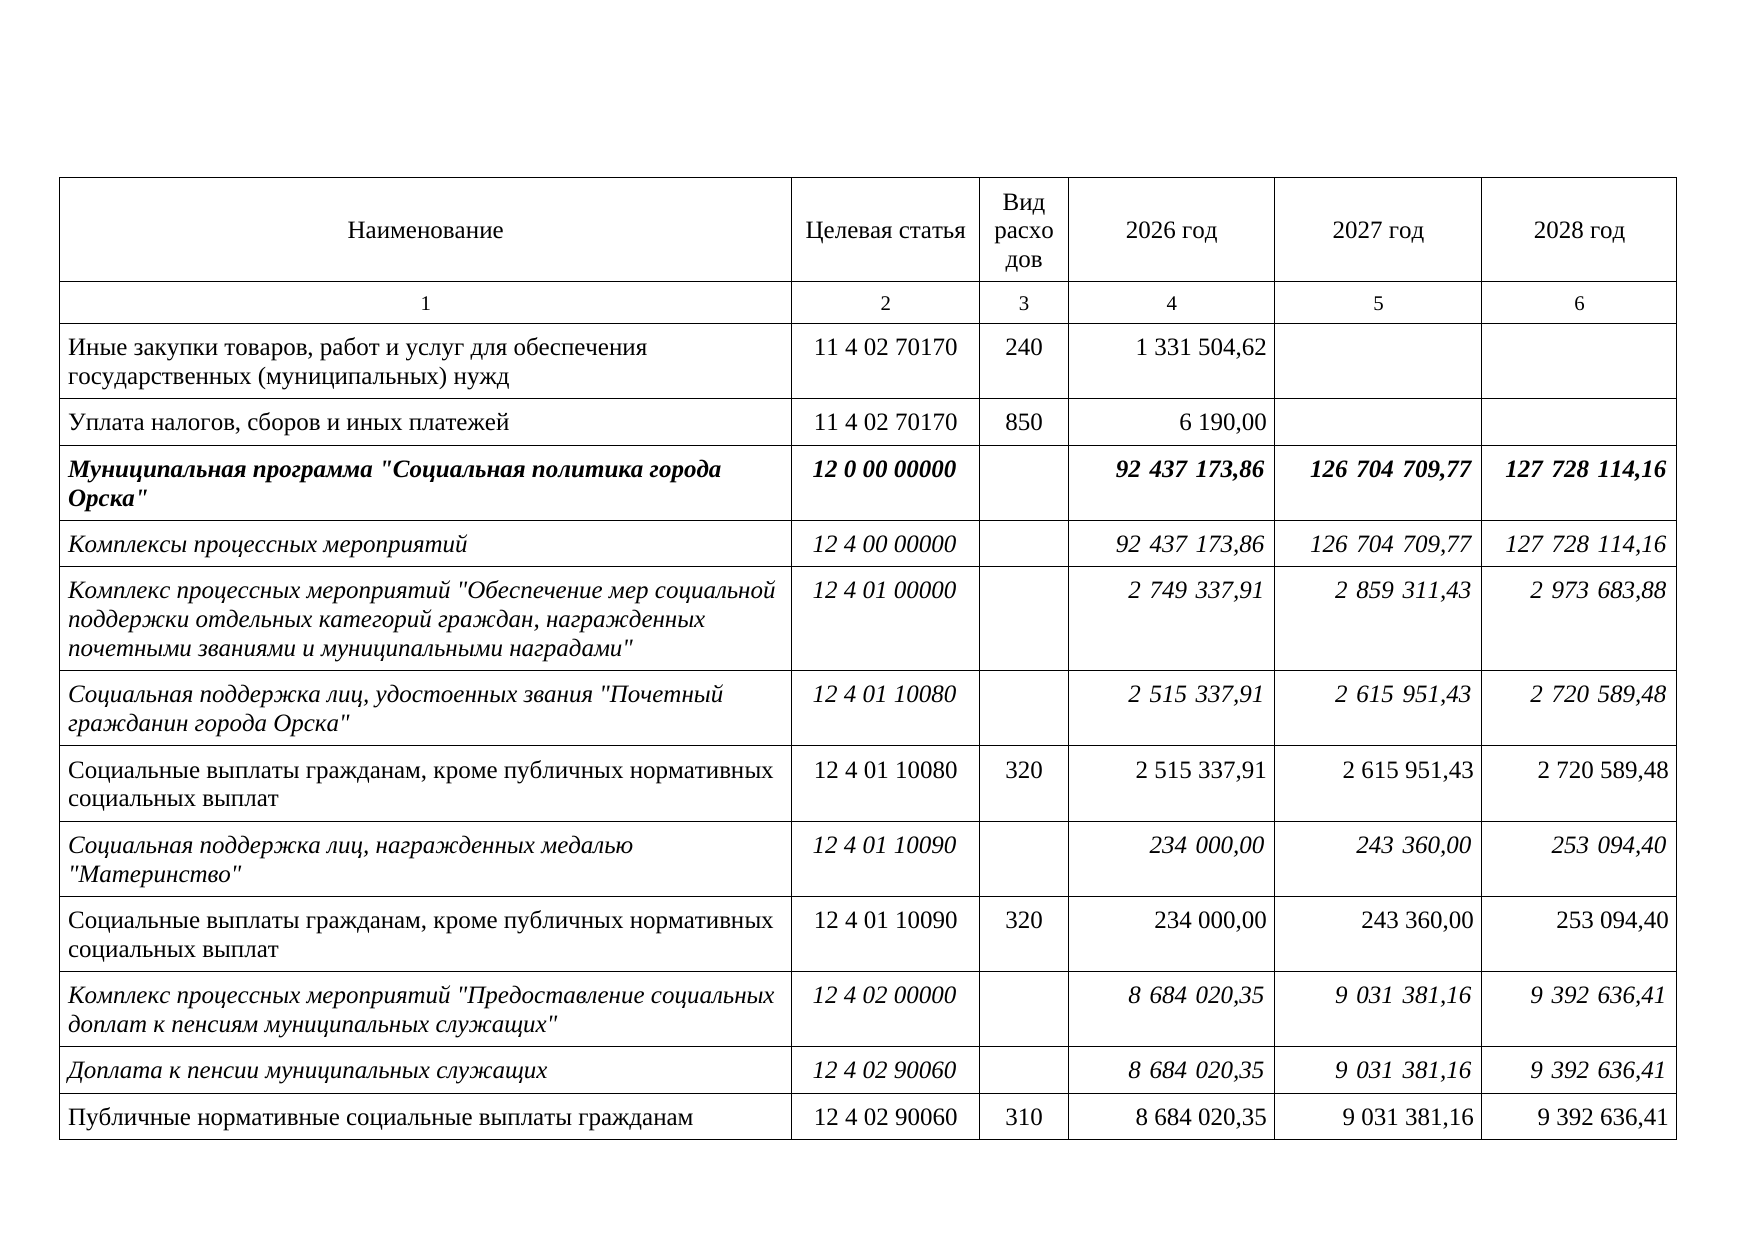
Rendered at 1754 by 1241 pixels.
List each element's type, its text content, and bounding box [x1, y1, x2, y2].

table_cell 243 360,00 [1275, 822, 1481, 896]
table_cell 12 4 01 10080 [792, 746, 979, 821]
table_cell Уплата налогов, сборов и иных платежей [60, 399, 791, 444]
table_cell 12 4 01 10090 [792, 897, 979, 971]
table_cell Доплата к пенсии муниципальных служащих [60, 1047, 791, 1093]
table_cell 126 704 709,77 [1275, 446, 1481, 520]
table_cell 240 [980, 324, 1068, 398]
table_cell Публичные нормативные социальные выплаты гражданам [60, 1094, 791, 1139]
table_cell [980, 446, 1068, 520]
table_cell 243 360,00 [1275, 897, 1481, 971]
table_cell 2 615 951,43 [1275, 671, 1481, 745]
table_cell 9 392 636,41 [1482, 1094, 1676, 1139]
table_cell 9 392 636,41 [1482, 972, 1676, 1046]
table_cell Социальная поддержка лиц, награжденных медалью "Материнство" [60, 822, 791, 896]
table_cell 234 000,00 [1069, 897, 1274, 971]
table_cell 3 [980, 282, 1068, 323]
table_header Вид расходов [980, 178, 1068, 281]
table_cell 234 000,00 [1069, 822, 1274, 896]
table_cell 92 437 173,86 [1069, 521, 1274, 566]
table_cell [980, 972, 1068, 1046]
table_cell [980, 1047, 1068, 1093]
table_cell 9 031 381,16 [1275, 972, 1481, 1046]
table_cell Социальные выплаты гражданам, кроме публичных нормативных социальных выплат [60, 746, 791, 821]
table_cell 5 [1275, 282, 1481, 323]
table_cell 9 392 636,41 [1482, 1047, 1676, 1093]
table_cell Комплекс процессных мероприятий "Предоставление социальных доплат к пенсиям муниципальных служащих" [60, 972, 791, 1046]
table_cell 6 [1482, 282, 1676, 323]
table_cell 11 4 02 70170 [792, 399, 979, 444]
table_cell 9 031 381,16 [1275, 1094, 1481, 1139]
table_cell [1275, 324, 1481, 398]
table_cell 6 190,00 [1069, 399, 1274, 444]
table_cell 320 [980, 897, 1068, 971]
table_cell 12 4 02 90060 [792, 1094, 979, 1139]
table_header Наименование [60, 178, 791, 281]
table_cell 12 0 00 00000 [792, 446, 979, 520]
table_cell 2 973 683,88 [1482, 567, 1676, 670]
table_cell 12 4 01 10090 [792, 822, 979, 896]
table_cell [980, 671, 1068, 745]
table_cell 8 684 020,35 [1069, 1094, 1274, 1139]
table_cell 2 615 951,43 [1275, 746, 1481, 821]
table_cell 11 4 02 70170 [792, 324, 979, 398]
table_cell 1 331 504,62 [1069, 324, 1274, 398]
table_cell 12 4 02 00000 [792, 972, 979, 1046]
table_cell Комплексы процессных мероприятий [60, 521, 791, 566]
table_cell 12 4 01 00000 [792, 567, 979, 670]
table_cell Социальные выплаты гражданам, кроме публичных нормативных социальных выплат [60, 897, 791, 971]
table_cell Муниципальная программа "Социальная политика города Орска" [60, 446, 791, 520]
table_cell [980, 521, 1068, 566]
table_cell 1 [60, 282, 791, 323]
table_cell [980, 822, 1068, 896]
table_cell [1482, 324, 1676, 398]
table_header Целевая статья [792, 178, 979, 281]
table_cell 2 515 337,91 [1069, 671, 1274, 745]
table_cell 2 515 337,91 [1069, 746, 1274, 821]
table_cell 12 4 02 90060 [792, 1047, 979, 1093]
table_cell Социальная поддержка лиц, удостоенных звания "Почетный гражданин города Орска" [60, 671, 791, 745]
table_cell 2 749 337,91 [1069, 567, 1274, 670]
table_cell Иные закупки товаров, работ и услуг для обеспечения государственных (муниципальных) нужд [60, 324, 791, 398]
table_cell 310 [980, 1094, 1068, 1139]
table_cell 253 094,40 [1482, 897, 1676, 971]
table_cell 2 [792, 282, 979, 323]
table_cell [1482, 399, 1676, 444]
table_cell 850 [980, 399, 1068, 444]
table_header 2026 год [1069, 178, 1274, 281]
table_cell 2 720 589,48 [1482, 671, 1676, 745]
table_cell 4 [1069, 282, 1274, 323]
table_cell Комплекс процессных мероприятий "Обеспечение мер социальной поддержки отдельных категорий граждан, награжденных почетными званиями и муниципальными наградами" [60, 567, 791, 670]
table_cell 127 728 114,16 [1482, 446, 1676, 520]
table_header 2028 год [1482, 178, 1676, 281]
table_cell 127 728 114,16 [1482, 521, 1676, 566]
table_cell 2 859 311,43 [1275, 567, 1481, 670]
table_cell 253 094,40 [1482, 822, 1676, 896]
table_header 2027 год [1275, 178, 1481, 281]
table_cell 9 031 381,16 [1275, 1047, 1481, 1093]
table_cell 12 4 01 10080 [792, 671, 979, 745]
table_cell 2 720 589,48 [1482, 746, 1676, 821]
table_cell 8 684 020,35 [1069, 1047, 1274, 1093]
table_cell [980, 567, 1068, 670]
table_cell 92 437 173,86 [1069, 446, 1274, 520]
table_cell 12 4 00 00000 [792, 521, 979, 566]
table_cell [1275, 399, 1481, 444]
table_cell 8 684 020,35 [1069, 972, 1274, 1046]
table_cell 126 704 709,77 [1275, 521, 1481, 566]
table_cell 320 [980, 746, 1068, 821]
